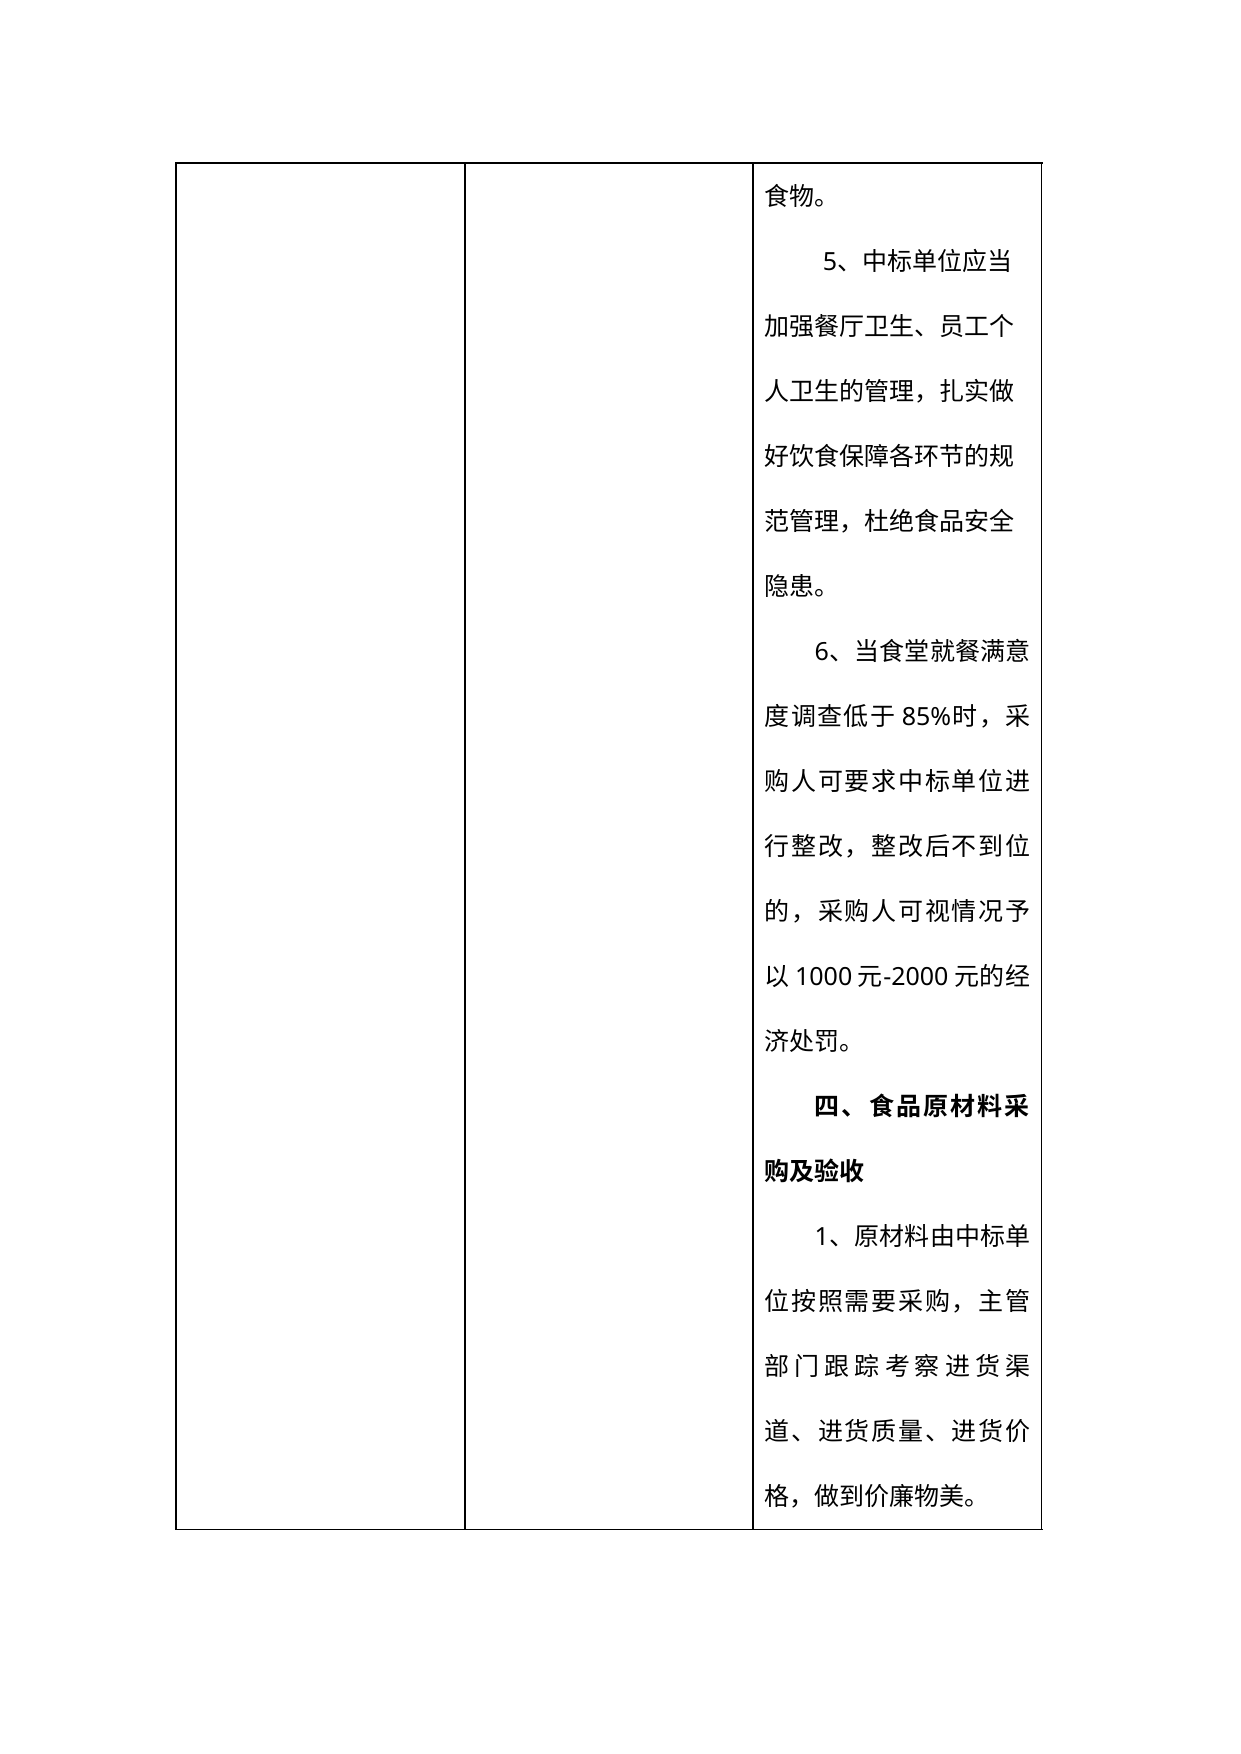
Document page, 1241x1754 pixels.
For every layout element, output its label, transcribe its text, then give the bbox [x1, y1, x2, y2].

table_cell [754, 164, 1041, 1528]
table_cell 1 [177, 164, 464, 1528]
table_cell [466, 164, 752, 1528]
